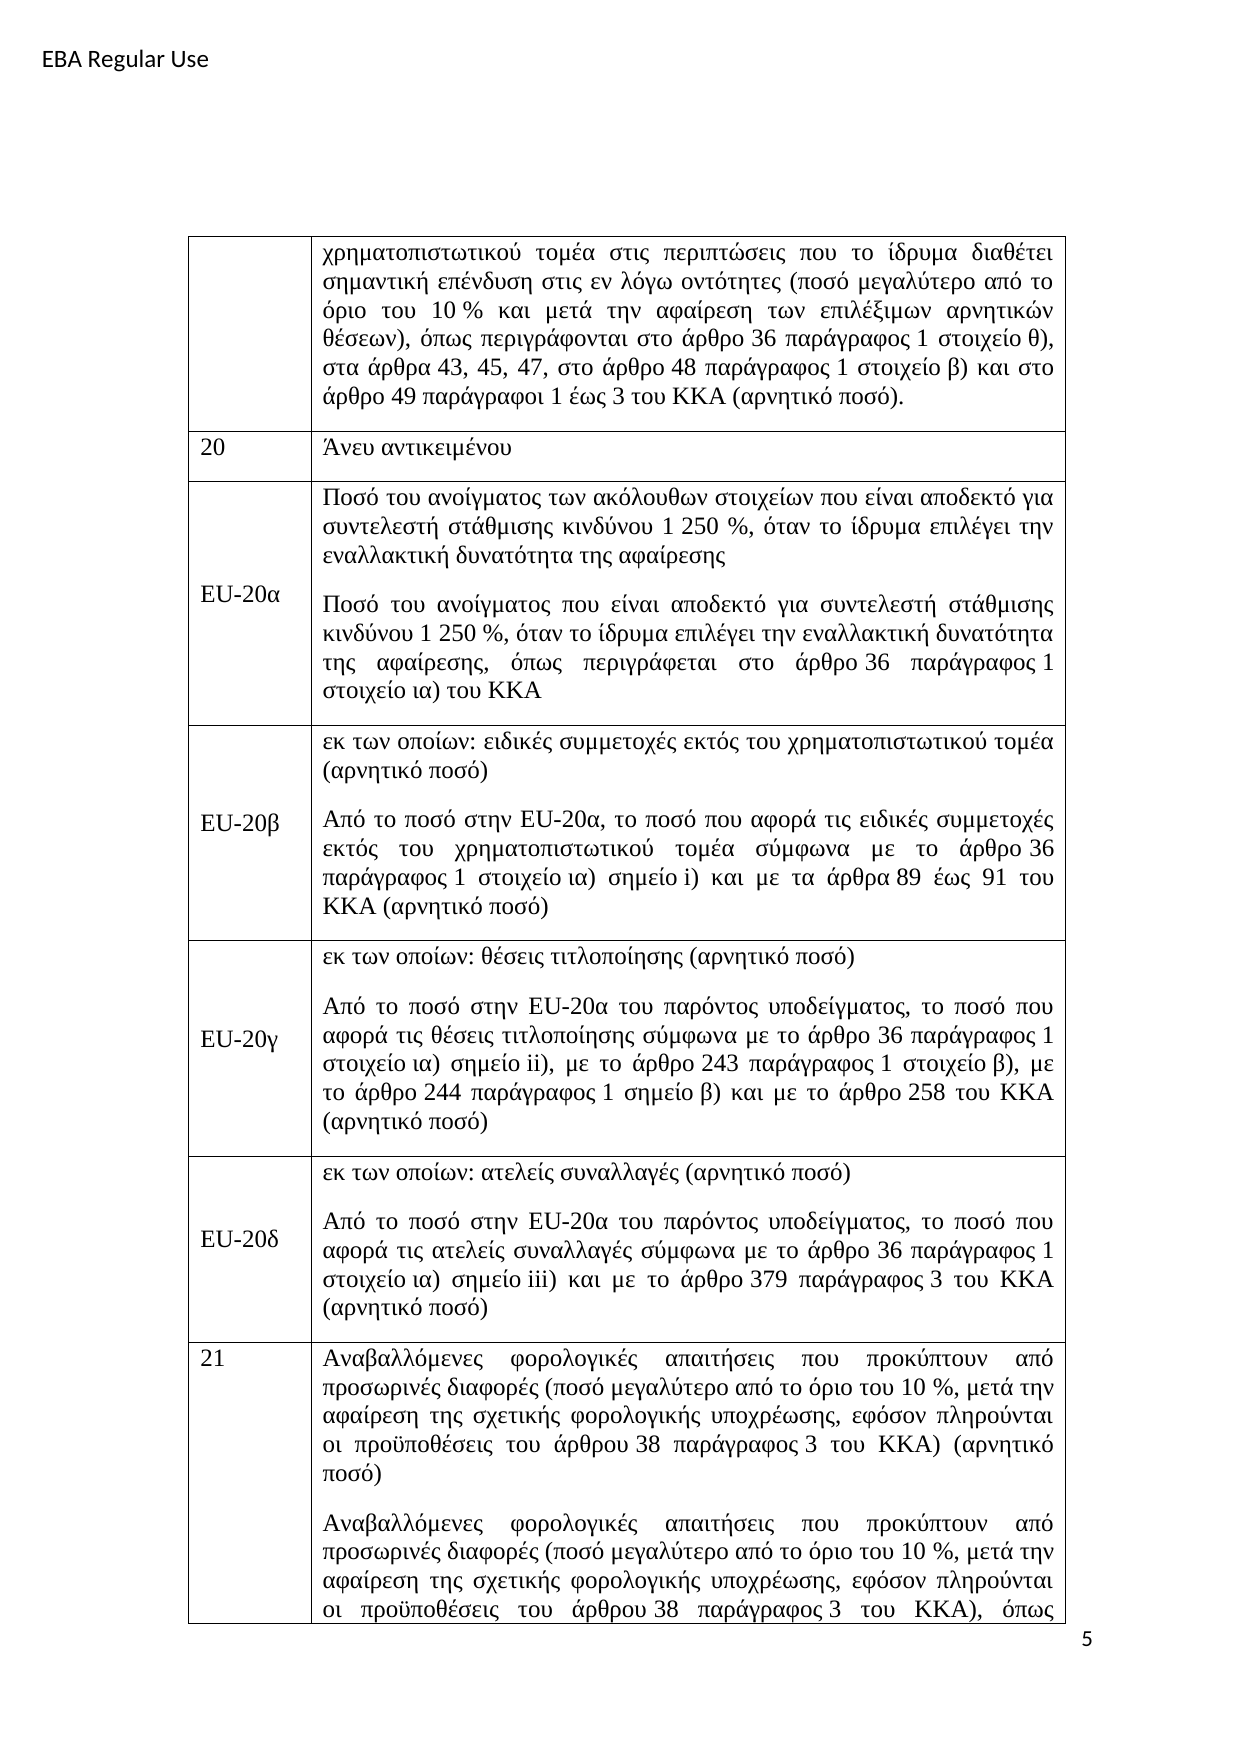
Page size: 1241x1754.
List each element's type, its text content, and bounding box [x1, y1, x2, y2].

table_cell 20 [189, 432, 311, 481]
table_cell EU-20β [189, 726, 311, 940]
table_cell Ποσό του ανοίγματος των ακόλουθων στοιχείων που είναι αποδεκτό για συντελεστή στάθμισης κινδύνου 1 250 %, όταν το ίδρυμα επιλέγει την εναλλακτική δυνατότητα της αφαίρεσης Ποσό του ανοίγματος που είναι αποδεκτό για συντελεστή στάθμισης κινδύνου 1 250 %, όταν το ίδρυμα επιλέγει την εναλλακτική δυνατότητα της αφαίρεσης, όπως περιγράφεται στο άρθρο 36 παράγραφος 1 στοιχείο ια) του ΚΚΑ [312, 482, 1065, 725]
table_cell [312, 1343, 1065, 1623]
table_cell EU-20δ [189, 1157, 311, 1342]
table_cell 19 [189, 237, 311, 431]
table_cell 21 [189, 1343, 311, 1623]
table_cell EU-20α [189, 482, 311, 725]
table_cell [312, 237, 1065, 431]
table_cell εκ των οποίων: ειδικές συμμετοχές εκτός του χρηματοπιστωτικού τομέα (αρνητικό ποσό) Από το ποσό στην EU-20α, το ποσό που αφορά τις ειδικές συμμετοχές εκτός του χρηματοπιστωτικού τομέα σύμφωνα με το άρθρο 36 παράγραφος 1 στοιχείο ια) σημείο i) και με τα άρθρα 89 έως 91 του ΚΚΑ (αρνητικό ποσό) [312, 726, 1065, 940]
table_cell εκ των οποίων: θέσεις τιτλοποίησης (αρνητικό ποσό) Από το ποσό στην EU-20α του παρόντος υποδείγματος, το ποσό που αφορά τις θέσεις τιτλοποίησης σύμφωνα με το άρθρο 36 παράγραφος 1 στοιχείο ια) σημείο ii), με το άρθρο 243 παράγραφος 1 στοιχείο β), με το άρθρο 244 παράγραφος 1 σημείο β) και με το άρθρο 258 του ΚΚΑ (αρνητικό ποσό) [312, 941, 1065, 1156]
table_cell EU-20γ [189, 941, 311, 1156]
table_cell Άνευ αντικειμένου [312, 432, 1065, 481]
table_cell εκ των οποίων: ατελείς συναλλαγές (αρνητικό ποσό) Από το ποσό στην EU-20α του παρόντος υποδείγματος, το ποσό που αφορά τις ατελείς συναλλαγές σύμφωνα με το άρθρο 36 παράγραφος 1 στοιχείο ια) σημείο iii) και με το άρθρο 379 παράγραφος 3 του ΚΚΑ (αρνητικό ποσό) [312, 1157, 1065, 1342]
